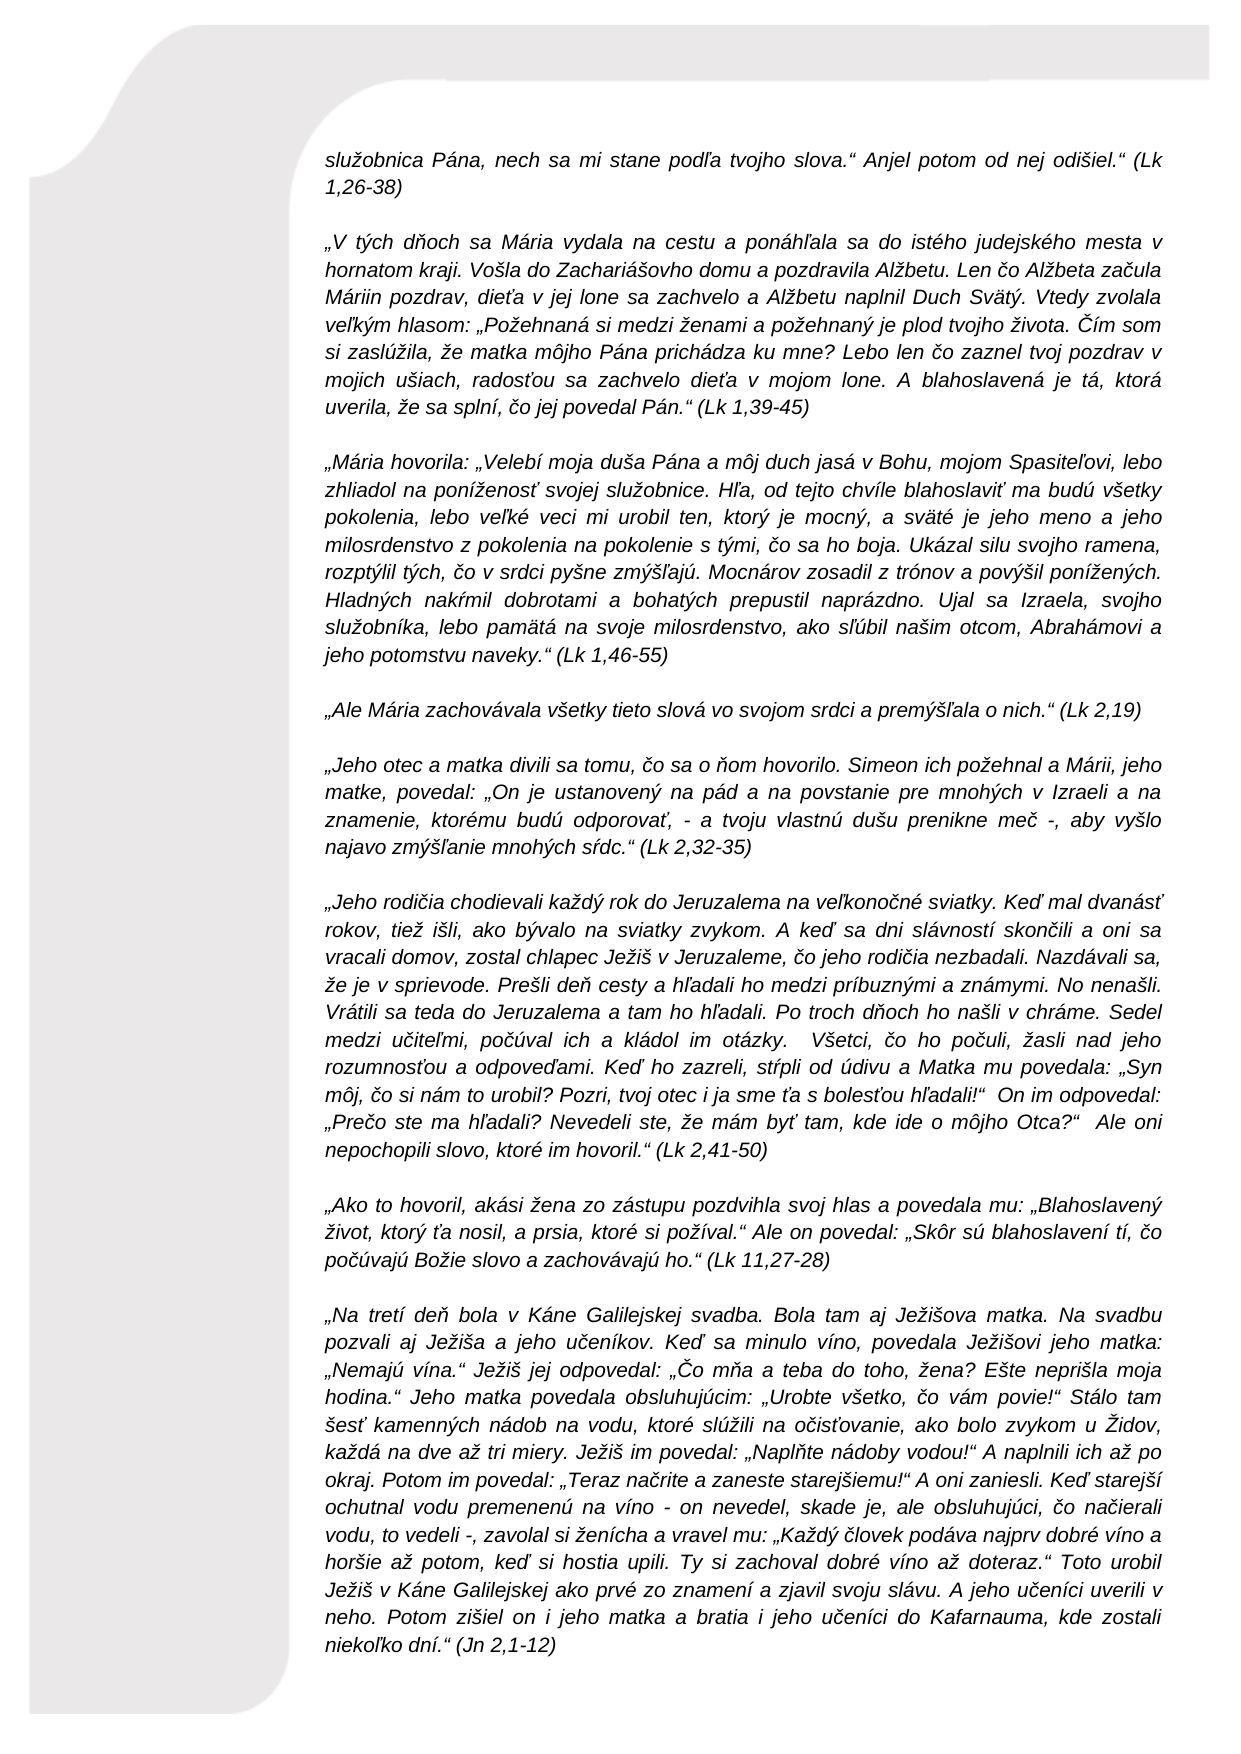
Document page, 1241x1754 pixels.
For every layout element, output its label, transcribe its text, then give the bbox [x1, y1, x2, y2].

picture [29, 25, 1210, 1714]
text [325, 148, 1165, 199]
text „Ako to hovoril, akási žena zo zástupu pozdvihla svoj hlas a povedala mu: „Blahoslavený život, ktorý ťa nosil, a prsia, ktoré si požíval.“ Ale on povedal: „Skôr sú blahoslavení tí, čo počúvajú Božie slovo a zachovávajú ho.“ (Lk 11,27-28) [325, 1193, 1165, 1272]
text „Jeho rodičia chodievali každý rok do Jeruzalema na veľkonočné sviatky. Keď mal dvanásť rokov, tiež išli, ako bývalo na sviatky zvykom. A keď sa dni slávností skončili a oni sa vracali domov, zostal chlapec Ježiš v Jeruzaleme, čo jeho rodičia nezbadali. Nazdávali sa, že je v sprievode. Prešli deň cesty a hľadali ho medzi príbuznými a známymi. No nenašli. Vrátili sa teda do Jeruzalema a tam ho hľadali. Po troch dňoch ho našli v chráme. Sedel medzi učiteľmi, počúval ich a kládol im otázky. Všetci, čo ho počuli, žasli nad jeho rozumnosťou a odpoveďami. Keď ho zazreli, stŕpli od údivu a Matka mu povedala: „Syn môj, čo si nám to urobil? Pozri, tvoj otec i ja sme ťa s bolesťou hľadali!“ On im odpovedal: „Prečo ste ma hľadali? Nevedeli ste, že mám byť tam, kde ide o môjho Otca?“ Ale oni nepochopili slovo, ktoré im hovoril.“ (Lk 2,41-50) [325, 890, 1165, 1162]
text „Na tretí deň bola v Káne Galilejskej svadba. Bola tam aj Ježišova matka. Na svadbu pozvali aj Ježiša a jeho učeníkov. Keď sa minulo víno, povedala Ježišovi jeho matka: „Nemajú vína.“ Ježiš jej odpovedal: „Čo mňa a teba do toho, žena? Ešte neprišla moja hodina.“ Jeho matka povedala obsluhujúcim: „Urobte všetko, čo vám povie!“ Stálo tam šesť kamenných nádob na vodu, ktoré slúžili na očisťovanie, ako bolo zvykom u Židov, každá na dve až tri miery. Ježiš im povedal: „Naplňte nádoby vodou!“ A naplnili ich až po okraj. Potom im povedal: „Teraz načrite a zaneste starejšiemu!“ A oni zaniesli. Keď starejší ochutnal vodu premenenú na víno - on nevedel, skade je, ale obsluhujúci, čo načierali vodu, to vedeli -, zavolal si ženícha a vravel mu: „Každý človek podáva najprv dobré víno a horšie až potom, keď si hostia upili. Ty si zachoval dobré víno až doteraz.“ Toto urobil Ježiš v Káne Galilejskej ako prvé zo znamení a zjavil svoju slávu. A jeho učeníci uverili v neho. Potom zišiel on i jeho matka a bratia i jeho učeníci do Kafarnauma, kde zostali niekoľko dní.“ (Jn 2,1-12) [325, 1303, 1165, 1657]
text „Jeho otec a matka divili sa tomu, čo sa o ňom hovorilo. Simeon ich požehnal a Márii, jeho matke, povedal: „On je ustanovený na pád a na povstanie pre mnohých v Izraeli a na znamenie, ktorému budú odporovať, - a tvoju vlastnú dušu prenikne meč -, aby vyšlo najavo zmýšľanie mnohých sŕdc.“ (Lk 2,32-35) [325, 753, 1165, 859]
text „Mária hovorila: „Velebí moja duša Pána a môj duch jasá v Bohu, mojom Spasiteľovi, lebo zhliadol na poníženosť svojej služobnice. Hľa, od tejto chvíle blahoslaviť ma budú všetky pokolenia, lebo veľké veci mi urobil ten, ktorý je mocný, a sväté je jeho meno a jeho milosrdenstvo z pokolenia na pokolenie s tými, čo sa ho boja. Ukázal silu svojho ramena, rozptýlil tých, čo v srdci pyšne zmýšľajú. Mocnárov zosadil z trónov a povýšil ponížených. Hladných nakŕmil dobrotami a bohatých prepustil naprázdno. Ujal sa Izraela, svojho služobníka, lebo pamätá na svoje milosrdenstvo, ako sľúbil našim otcom, Abrahámovi a jeho potomstvu naveky.“ (Lk 1,46-55) [325, 450, 1165, 667]
text „V tých dňoch sa Mária vydala na cestu a ponáhľala sa do istého judejského mesta v hornatom kraji. Vošla do Zachariášovho domu a pozdravila Alžbetu. Len čo Alžbeta začula Máriin pozdrav, dieťa v jej lone sa zachvelo a Alžbetu naplnil Duch Svätý. Vtedy zvolala veľkým hlasom: „Požehnaná si medzi ženami a požehnaný je plod tvojho života. Čím som si zaslúžila, že matka môjho Pána prichádza ku mne? Lebo len čo zaznel tvoj pozdrav v mojich ušiach, radosťou sa zachvelo dieťa v mojom lone. A blahoslavená je tá, ktorá uverila, že sa splní, čo jej povedal Pán.“ (Lk 1,39-45) [325, 230, 1165, 419]
text „Ale Mária zachovávala všetky tieto slová vo svojom srdci a premýšľala o nich.“ (Lk 2,19) [325, 698, 1165, 722]
